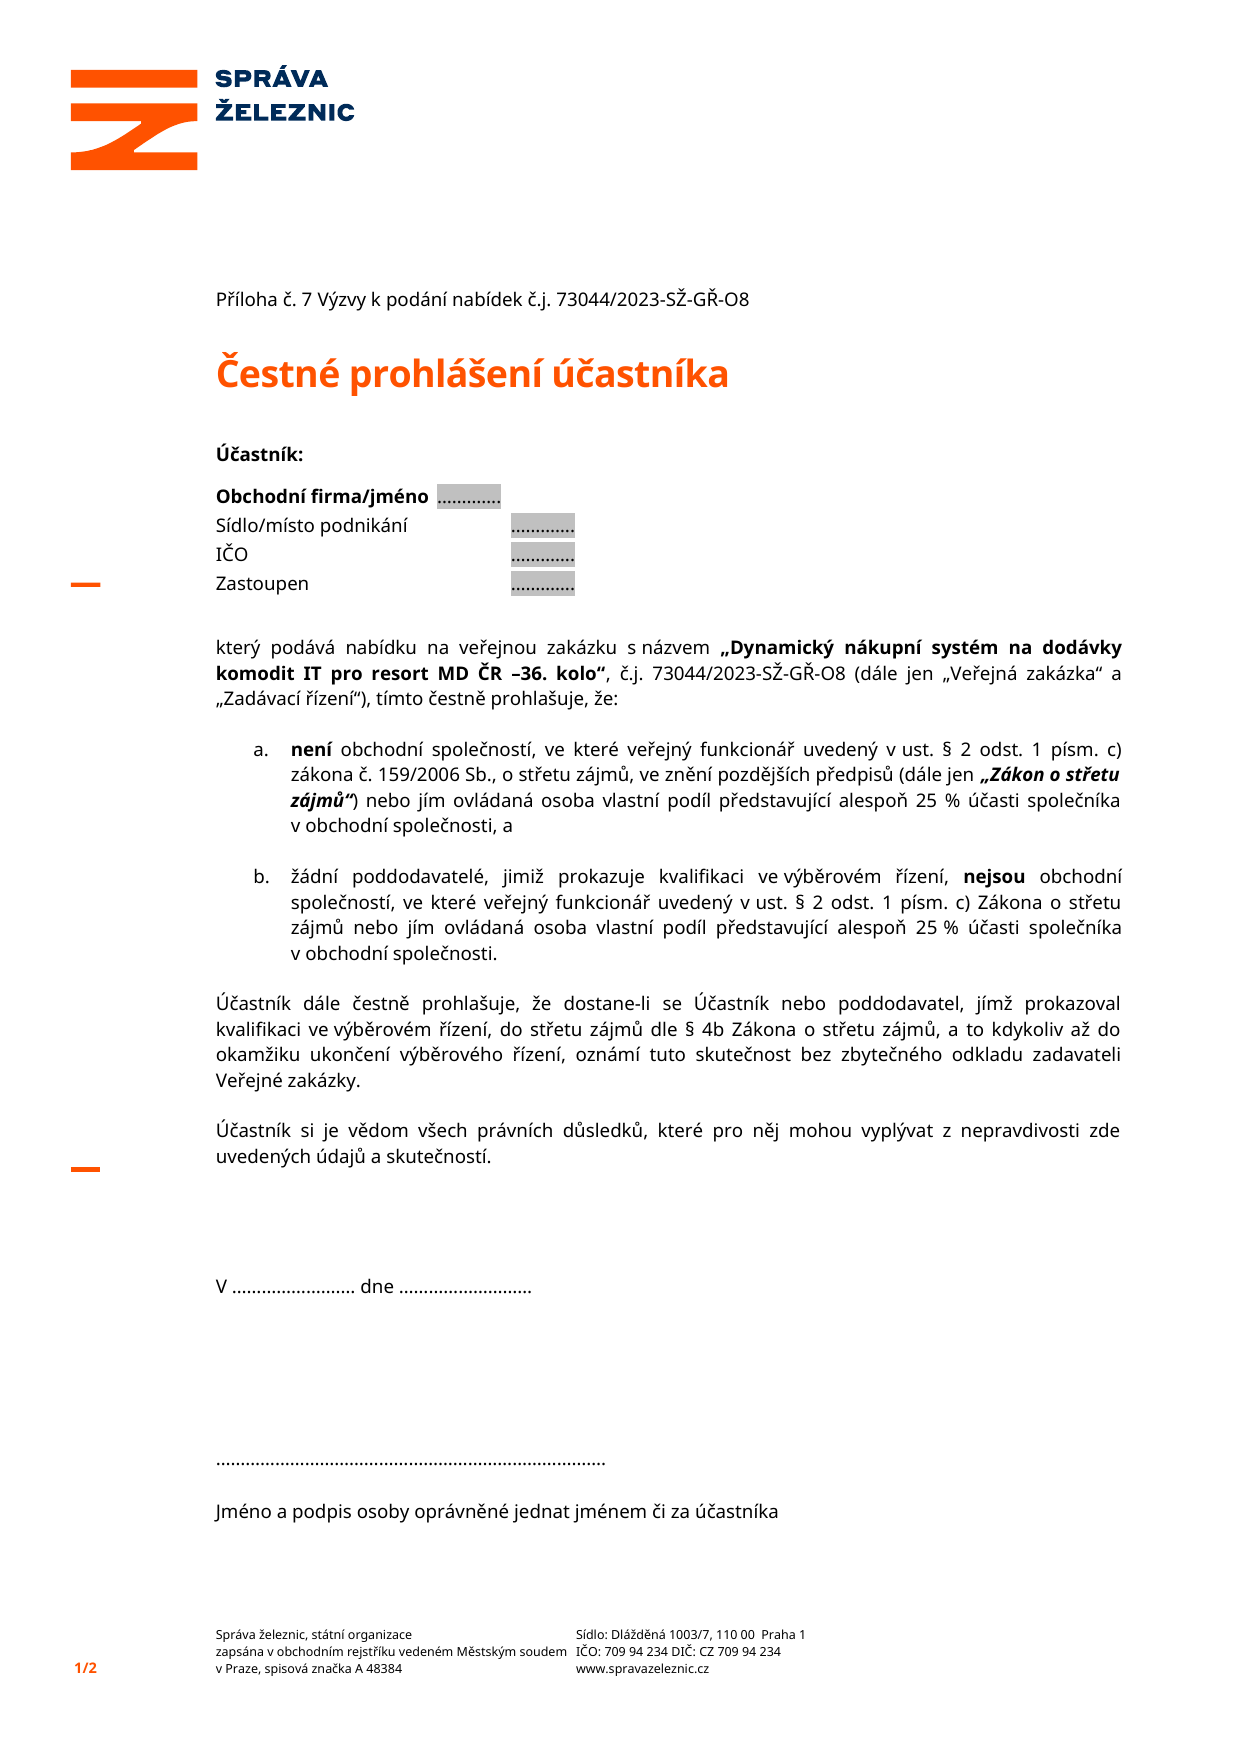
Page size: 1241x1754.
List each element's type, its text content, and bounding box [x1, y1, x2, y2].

text ……………………………………………………………………. [216, 1445, 1122, 1470]
text Sídlo/místo podnikání …………. [216, 509, 1122, 538]
text Obchodní firma/jméno …………. [216, 481, 1122, 509]
subtitle Čestné prohlášení účastníka [216, 347, 1122, 398]
text Příloha č. 7 Výzvy k podání nabídek č.j. 73044/2023-SŽ-GŘ-O8 [216, 286, 1122, 311]
text Účastník dále čestně prohlašuje, že dostane-li se Účastník nebo poddodavatel, jímž prokazoval kvalifikaci ve výběrovém řízení, do střetu zájmů dle § 4b Zákona o střetu zájmů, a to kdykoliv až do okamžiku ukončení výběrového řízení, oznámí tuto skutečnost bez zbytečného odkladu zadavateli Veřejné zakázky. [216, 991, 1122, 1093]
text Jméno a podpis osoby oprávněné jednat jménem či za účastníka [216, 1498, 1122, 1523]
list žádní poddodavatelé, jimiž prokazuje kvalifikaci ve výběrovém řízení, nejsou obchodní společností, ve které veřejný funkcionář uvedený v ust. § 2 odst. 1 písm. c) Zákona o střetu zájmů nebo jím ovládaná osoba vlastní podíl představující alespoň 25 % účasti společníka v obchodní společnosti. [253, 864, 1122, 966]
text V ………………….… dne ……………………… [216, 1270, 1121, 1299]
list není obchodní společností, ve které veřejný funkcionář uvedený v ust. § 2 odst. 1 písm. c) zákona č. 159/2006 Sb., o střetu zájmů, ve znění pozdějších předpisů (dále jen „Zákon o střetu zájmů“) nebo jím ovládaná osoba vlastní podíl představující alespoň 25 % účasti společníka v obchodní společnosti, a [253, 736, 1122, 838]
text Účastník: [216, 437, 1122, 468]
text který podává nabídku na veřejnou zakázku s názvem „Dynamický nákupní systém na dodávky komodit IT pro resort MD ČR –36. kolo“, č.j. 73044/2023-SŽ-GŘ-O8 (dále jen „Veřejná zakázka“ a „Zadávací řízení“), tímto čestně prohlašuje, že: [216, 634, 1122, 711]
text IČO …………. [216, 538, 1122, 567]
text Účastník si je vědom všech právních důsledků, které pro něj mohou vyplývat z nepravdivosti zde uvedených údajů a skutečností. [216, 1118, 1122, 1169]
text Zastoupen …………. [216, 567, 1122, 596]
